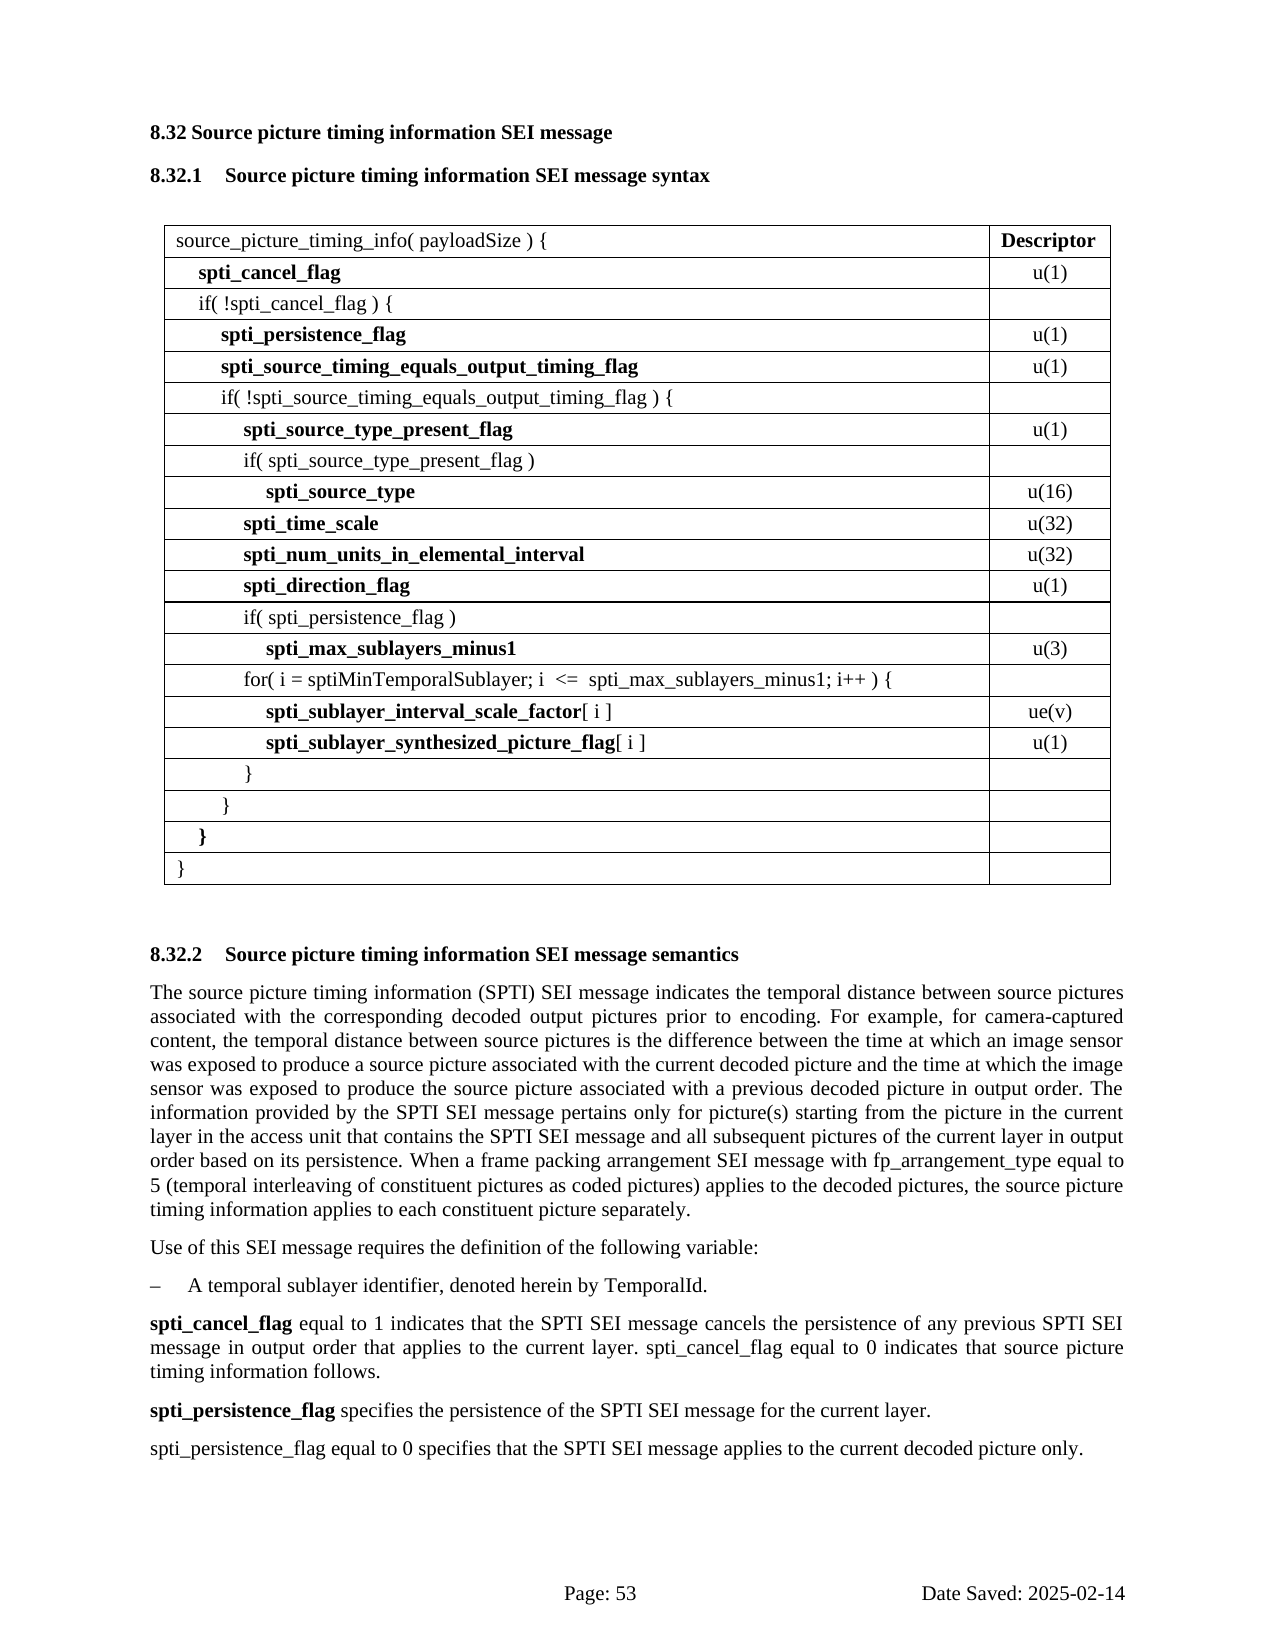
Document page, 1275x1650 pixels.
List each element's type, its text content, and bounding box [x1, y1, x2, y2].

list Source picture timing information SEI message [150, 120, 1125, 144]
table_cell u(1) [990, 258, 1110, 288]
table_cell if( spti_persistence_flag ) [165, 603, 989, 633]
table_cell spti_source_type [165, 477, 989, 507]
table_cell u(32) [990, 540, 1110, 570]
table_cell spti_num_units_in_elemental_interval [165, 540, 989, 570]
table_cell [990, 665, 1110, 696]
table_cell spti_sublayer_interval_scale_factor[ i ] [165, 697, 989, 727]
table_cell spti_direction_flag [165, 571, 989, 601]
table_cell spti_persistence_flag [165, 320, 989, 351]
table_cell spti_time_scale [165, 509, 989, 539]
list Source picture timing information SEI message semantics [150, 942, 1125, 966]
text – A temporal sublayer identifier, denoted herein by TemporalId. [150, 1273, 1125, 1297]
table_cell u(1) [990, 571, 1110, 601]
table_cell [990, 446, 1110, 476]
list Source picture timing information SEI message syntax [150, 163, 1125, 187]
table_cell [990, 791, 1110, 821]
text The source picture timing information (SPTI) SEI message indicates the temporal distance between source pictures associated with the corresponding decoded output pictures prior to encoding. For example, for camera-captured content, the temporal distance between source pictures is the difference between the time at which an image sensor was exposed to produce a source picture associated with the current decoded picture and the time at which the image sensor was exposed to produce the source picture associated with a previous decoded picture in output order. The information provided by the SPTI SEI message pertains only for picture(s) starting from the picture in the current layer in the access unit that contains the SPTI SEI message and all subsequent pictures of the current layer in output order based on its persistence. When a frame packing arrangement SEI message with fp_arrangement_type equal to 5 (temporal interleaving of constituent pictures as coded pictures) applies to the decoded pictures, the source picture timing information applies to each constituent picture separately. [150, 980, 1125, 1221]
table_cell spti_cancel_flag [165, 258, 989, 288]
table_header source_picture_timing_info( payloadSize ) { [165, 226, 989, 257]
table_cell u(3) [990, 634, 1110, 664]
table_cell if( !spti_source_timing_equals_output_timing_flag ) { [165, 383, 989, 413]
table_cell spti_max_sublayers_minus1 [165, 634, 989, 664]
table_cell spti_source_type_present_flag [165, 414, 989, 445]
table_cell [990, 383, 1110, 413]
table_cell u(32) [990, 509, 1110, 539]
table_cell u(16) [990, 477, 1110, 507]
table_cell spti_sublayer_synthesized_picture_flag[ i ] [165, 728, 989, 758]
table_cell [990, 759, 1110, 789]
table_cell u(1) [990, 352, 1110, 382]
table_cell [990, 853, 1110, 884]
table_cell if( spti_source_type_present_flag ) [165, 446, 989, 476]
table_cell u(1) [990, 728, 1110, 758]
text Use of this SEI message requires the definition of the following variable: [150, 1235, 1125, 1259]
table_cell } [165, 822, 989, 852]
table_cell for( i = sptiMinTemporalSublayer; i <= spti_max_sublayers_minus1; i++ ) { [165, 665, 989, 696]
table_cell } [165, 853, 989, 884]
text spti_cancel_flag equal to 1 indicates that the SPTI SEI message cancels the persistence of any previous SPTI SEI message in output order that applies to the current layer. spti_cancel_flag equal to 0 indicates that source picture timing information follows. [150, 1311, 1125, 1383]
table_cell [990, 289, 1110, 319]
table_cell u(1) [990, 414, 1110, 445]
text spti_persistence_flag specifies the persistence of the SPTI SEI message for the current layer. [150, 1398, 1125, 1422]
table_cell if( !spti_cancel_flag ) { [165, 289, 989, 319]
table_cell u(1) [990, 320, 1110, 351]
table_header Descriptor [990, 226, 1110, 257]
table_cell [990, 603, 1110, 633]
table_cell [990, 822, 1110, 852]
table_cell ue(v) [990, 697, 1110, 727]
table_cell } [165, 759, 989, 789]
text spti_persistence_flag equal to 0 specifies that the SPTI SEI message applies to the current decoded picture only. [150, 1436, 1125, 1460]
table_cell spti_source_timing_equals_output_timing_flag [165, 352, 989, 382]
table_cell } [165, 791, 989, 821]
